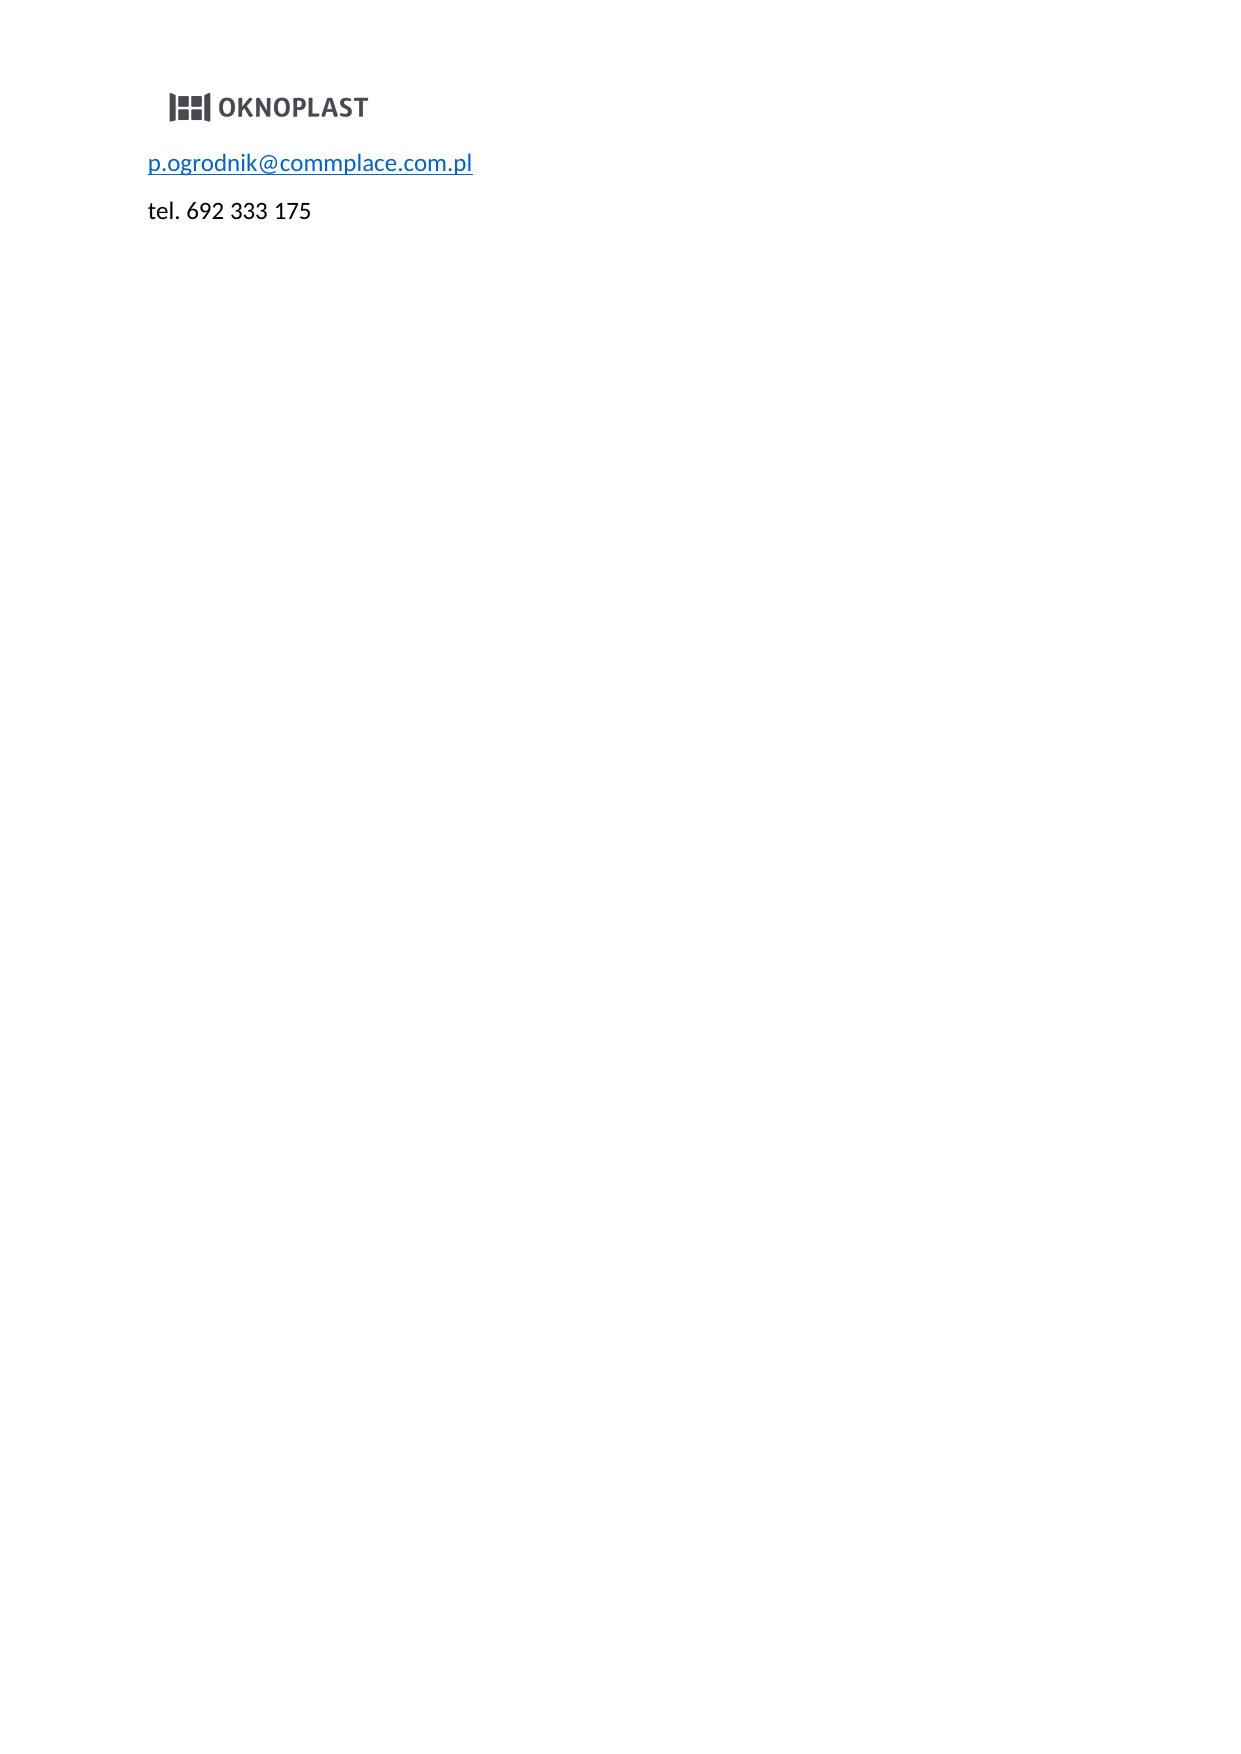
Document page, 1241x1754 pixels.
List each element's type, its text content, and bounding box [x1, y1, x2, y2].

text p.ogrodnik@commplace.com.pl [148, 148, 1093, 178]
picture [147, 73, 388, 139]
text tel. 692 333 175 [148, 195, 1093, 225]
